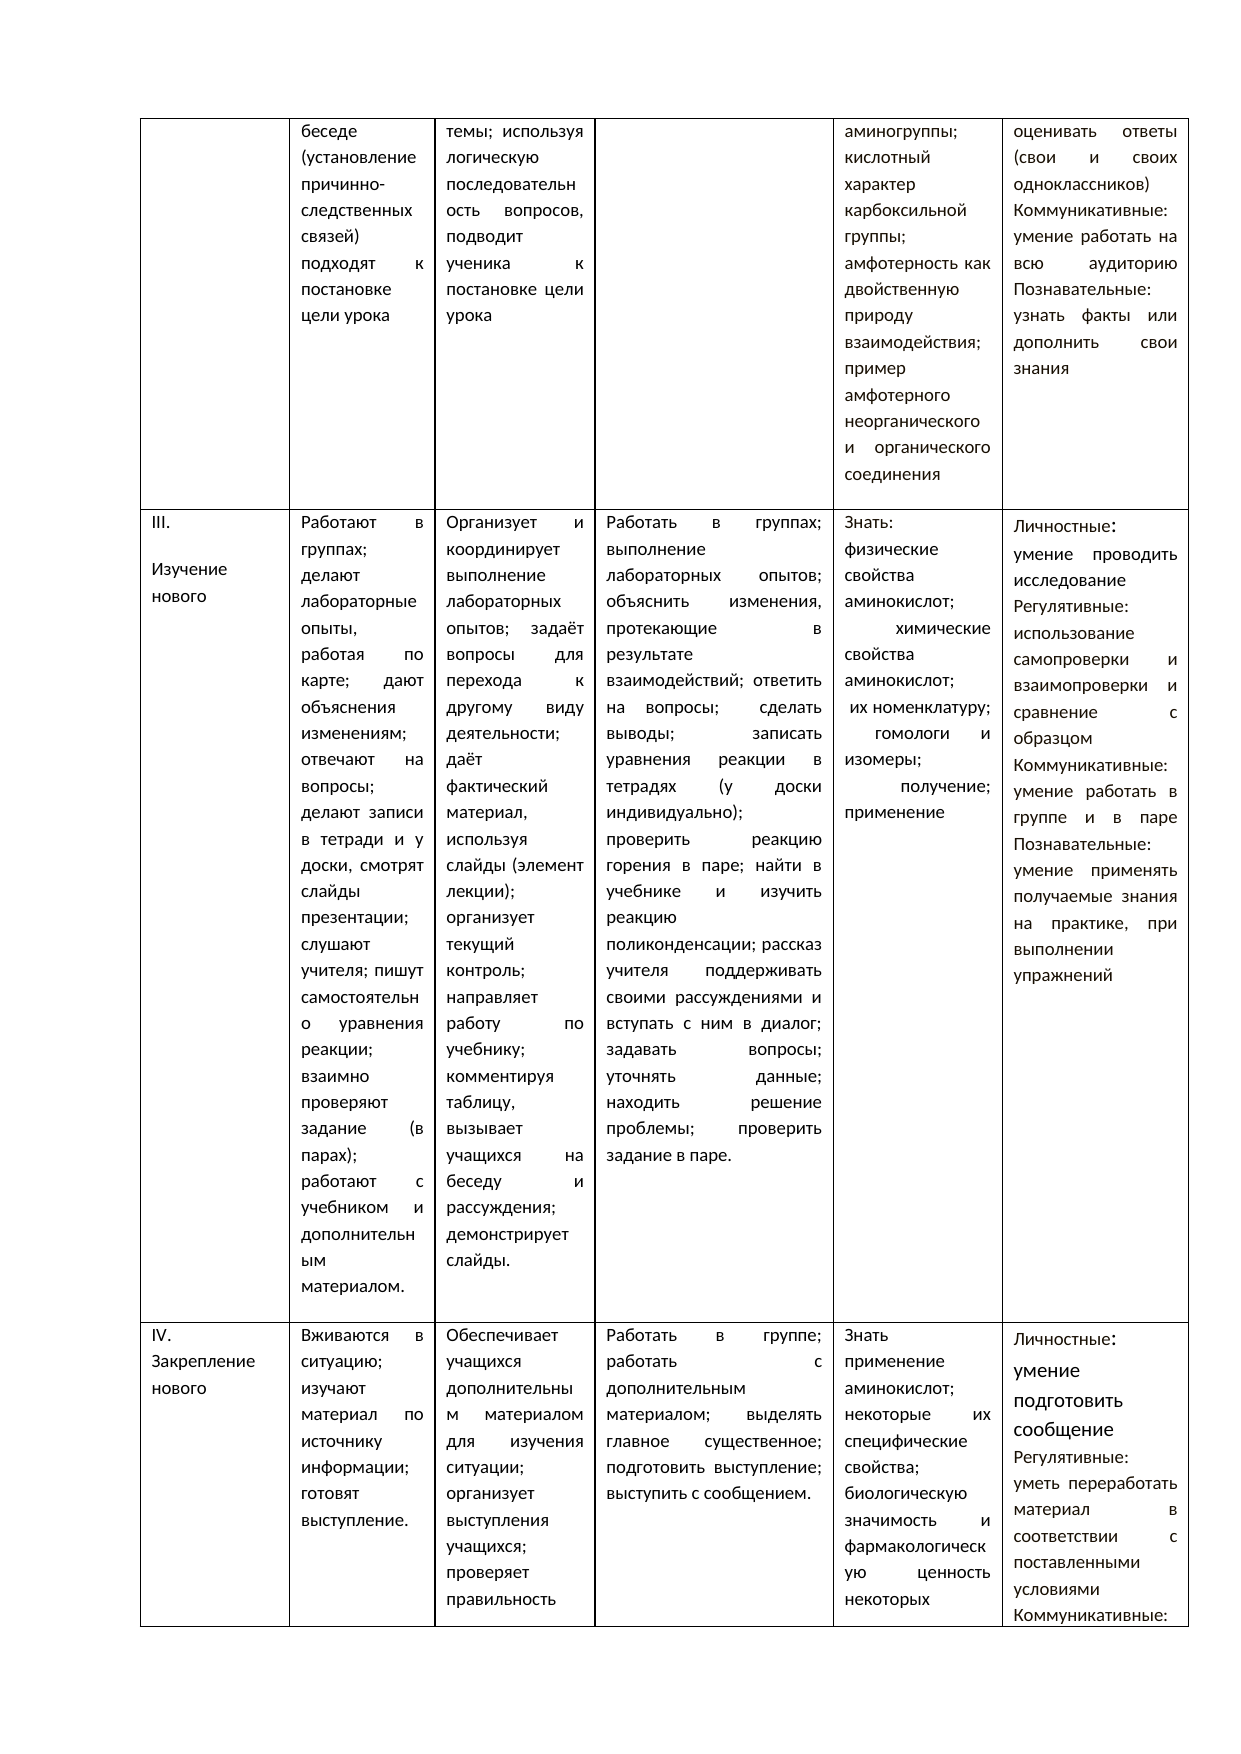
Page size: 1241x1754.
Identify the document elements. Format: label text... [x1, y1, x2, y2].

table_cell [596, 119, 833, 509]
table_cell Работают в группах; делают лабораторные опыты, работая по карте; дают объяснения изменениям; отвечают на вопросы; делают записи в тетради и у доски, смотрят слайды презентации; слушают учителя; пишут самостоятельно уравнения реакции; взаимно проверяют задание (в парах); работают с учебником и дополнительным материалом. [290, 510, 434, 1322]
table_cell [141, 119, 289, 509]
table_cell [1003, 119, 1188, 509]
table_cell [436, 119, 594, 509]
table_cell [290, 1323, 434, 1626]
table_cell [834, 119, 1002, 509]
table_cell Личностные: умение проводить исследование Регулятивные: использование самопроверки и взаимопроверки и сравнение с образцом Коммуникативные: умение работать в группе и в паре Познавательные: умение применять получаемые знания на практике, при выполнении упражнений [1003, 510, 1188, 1322]
table_cell Работать в группах; выполнение лабораторных опытов; объяснить изменения, протекающие в результате взаимодействий; ответить на вопросы; сделать выводы; записать уравнения реакции в тетрадях (у доски индивидуально); проверить реакцию горения в паре; найти в учебнике и изучить реакцию поликонденсации; рассказ учителя поддерживать своими рассуждениями и вступать с ним в диалог; задавать вопросы; уточнять данные; находить решение проблемы; проверить задание в паре. [596, 510, 833, 1322]
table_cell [596, 1323, 833, 1626]
table_cell Знать: физические свойства аминокислот; химические свойства аминокислот; их номенклатуру; гомологи и изомеры; получение; применение [834, 510, 1002, 1322]
table_cell III. Изучение нового [141, 510, 289, 1322]
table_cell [436, 1323, 594, 1626]
table_cell Организует и координирует выполнение лабораторных опытов; задаёт вопросы для перехода к другому виду деятельности; даёт фактический материал, используя слайды (элемент лекции); организует текущий контроль; направляет работу по учебнику; комментируя таблицу, вызывает учащихся на беседу и рассуждения; демонстрирует слайды. [436, 510, 594, 1322]
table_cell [290, 119, 434, 509]
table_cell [834, 1323, 1002, 1626]
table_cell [141, 1323, 289, 1626]
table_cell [1003, 1323, 1188, 1626]
